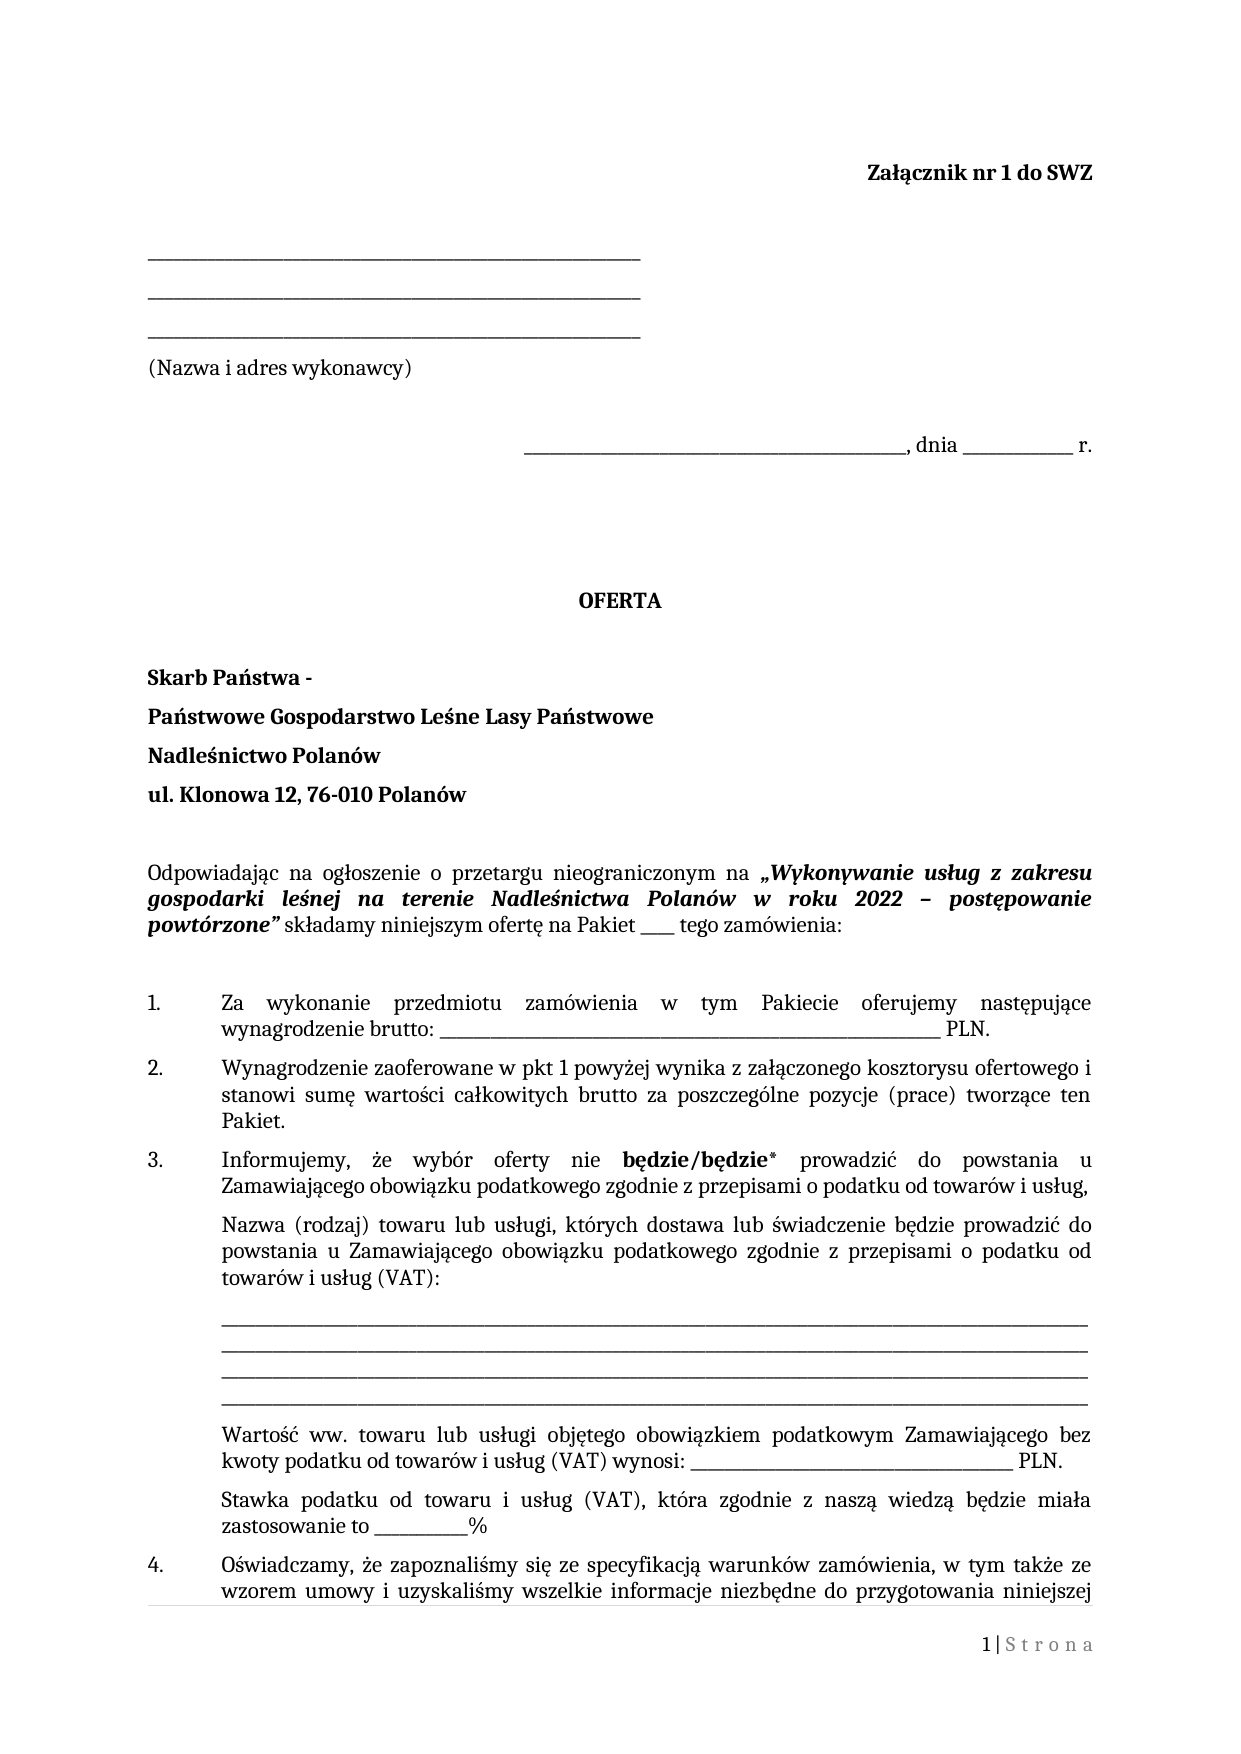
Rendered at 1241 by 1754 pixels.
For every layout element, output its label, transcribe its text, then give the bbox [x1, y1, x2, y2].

text Skarb Państwa - [148, 665, 1093, 692]
text Odpowiadając na ogłoszenie o przetargu nieograniczonym na „Wykonywanie usług z zakresu gospodarki leśnej na terenie Nadleśnictwa Polanów w roku 2022 – postępowanie powtórzone” składamy niniejszym ofertę na Pakiet ____ tego zamówienia: [148, 859, 1093, 938]
text __________________________________________________________ [148, 316, 1093, 342]
text ________________________________________________________________________________________________________________________________________________________________________________________________________________________________________________________________________________________________________________________________________________________________________________________________________________________ [221, 1303, 1093, 1409]
text Państwowe Gospodarstwo Leśne Lasy Państwowe [148, 704, 1093, 730]
text Wartość ww. towaru lub usługi objętego obowiązkiem podatkowym Zamawiającego bez kwoty podatku od towarów i usług (VAT) wynosi: ______________________________________ PLN. [221, 1421, 1093, 1474]
text Stawka podatku od towaru i usług (VAT), która zgodnie z naszą wiedzą będzie miała zastosowanie to ___________% [221, 1487, 1093, 1539]
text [148, 1552, 1093, 1604]
text __________________________________________________________ [148, 277, 1093, 303]
text 3. Informujemy, że wybór oferty nie będzie/będzie* prowadzić do powstania u Zamawiającego obowiązku podatkowego zgodnie z przepisami o podatku od towarów i usług, [148, 1147, 1093, 1199]
text __________________________________________________________ [148, 238, 1093, 264]
text 1. Za wykonanie przedmiotu zamówienia w tym Pakiecie oferujemy następujące wynagrodzenie brutto: ___________________________________________________________ PLN. [148, 990, 1093, 1043]
text (Nazwa i adres wykonawcy) [148, 354, 1093, 381]
text OFERTA [148, 587, 1093, 614]
text Nazwa (rodzaj) towaru lub usługi, których dostawa lub świadczenie będzie prowadzić do powstania u Zamawiającego obowiązku podatkowego zgodnie z przepisami o podatku od towarów i usług (VAT): [221, 1212, 1093, 1291]
text ul. Klonowa 12, 76-010 Polanów [148, 782, 1093, 808]
text Nadleśnictwo Polanów [148, 743, 1093, 769]
text Załącznik nr 1 do SWZ [148, 160, 1093, 186]
text 2. Wynagrodzenie zaoferowane w pkt 1 powyżej wynika z załączonego kosztorysu ofertowego i stanowi sumę wartości całkowitych brutto za poszczególne pozycje (prace) tworzące ten Pakiet. [148, 1055, 1093, 1134]
text _____________________________________________, dnia _____________ r. [148, 432, 1093, 458]
